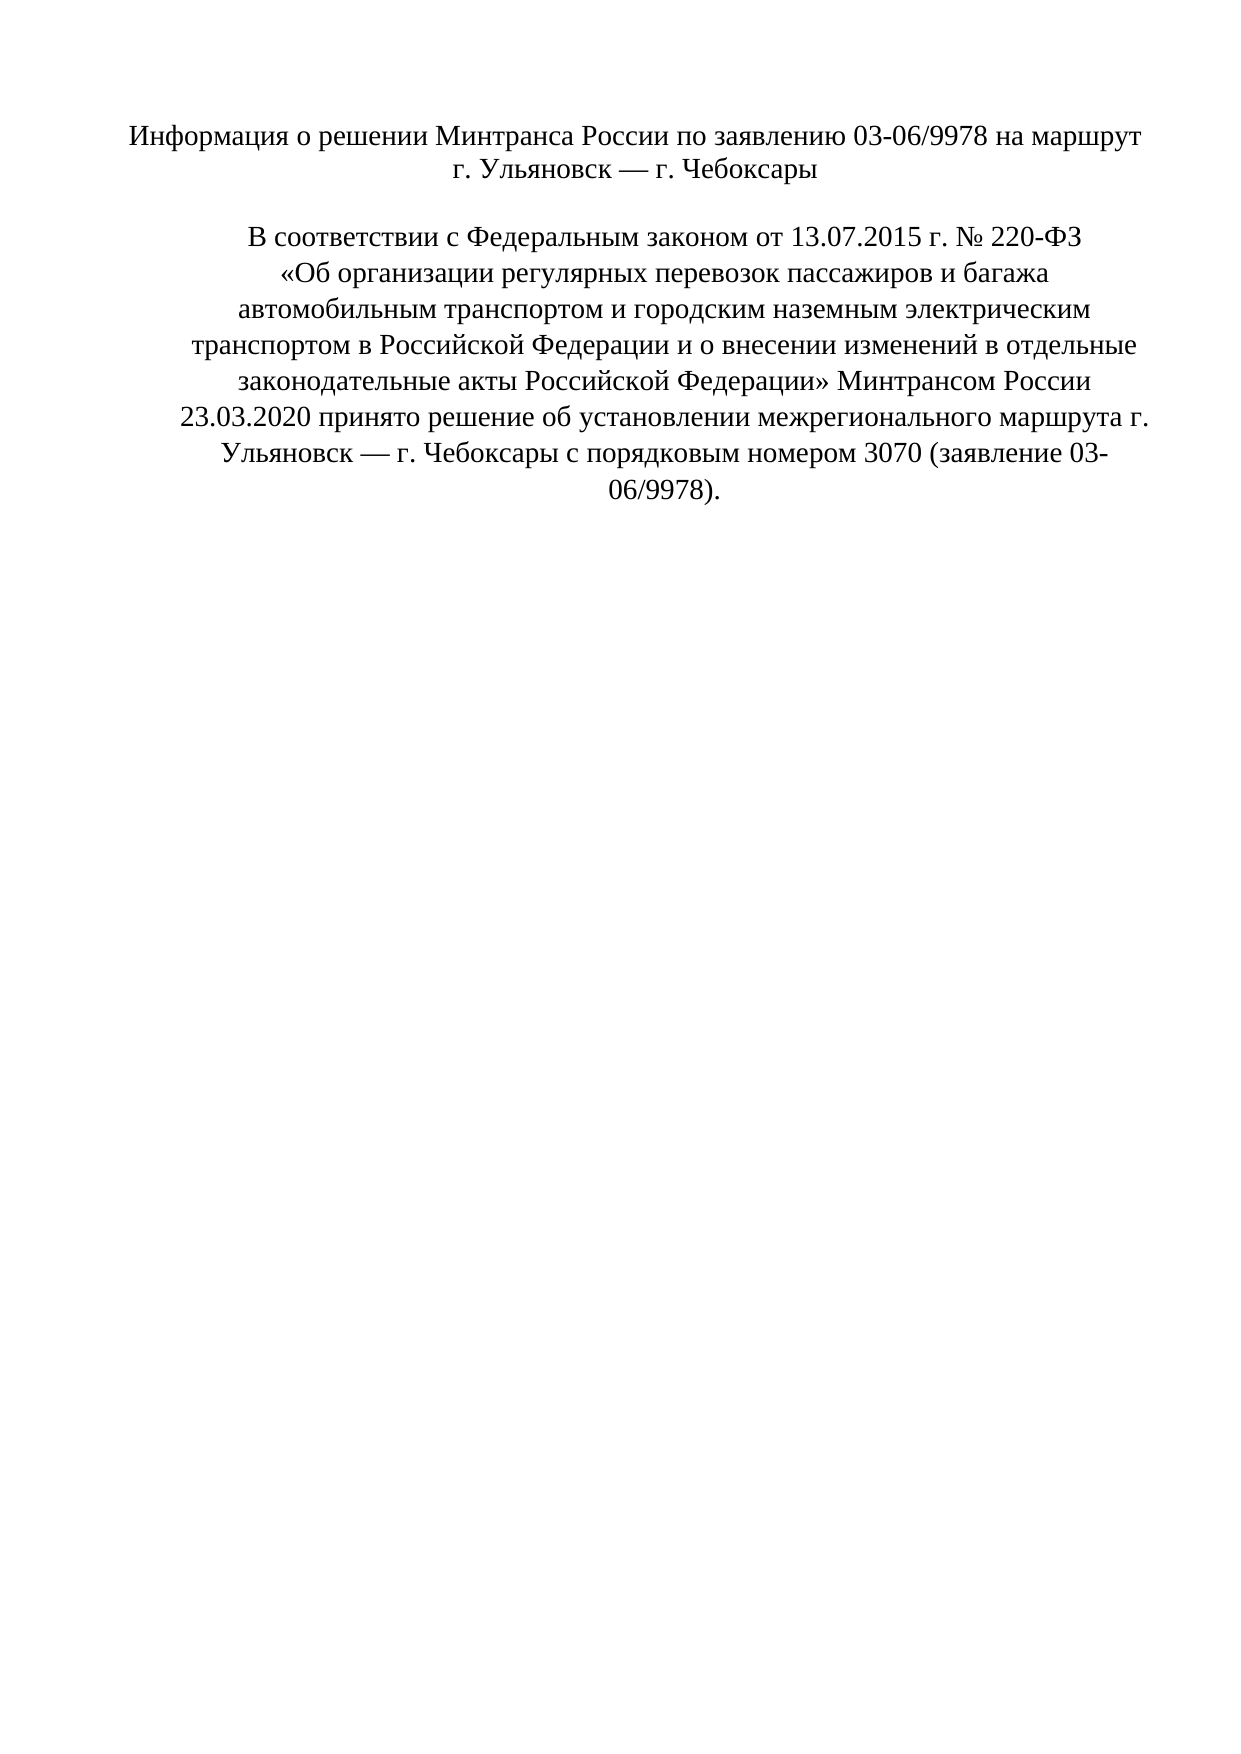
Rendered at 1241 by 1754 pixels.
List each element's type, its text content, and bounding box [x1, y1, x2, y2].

text Информация о решении Минтранса России по заявлению 03-06/9978 на маршрут г. Ульяновск — г. Чебоксары [118, 118, 1152, 185]
text В соответствии с Федеральным законом от 13.07.2015 г. № 220-ФЗ «Об организации регулярных перевозок пассажиров и багажа автомобильным транспортом и городским наземным электрическим транспортом в Российской Федерации и о внесении изменений в отдельные законодательные акты Российской Федерации» Минтрансом России 23.03.2020 принято решение об установлении межрегионального маршрута г. Ульяновск — г. Чебоксары с порядковым номером 3070 (заявление 03-06/9978). [177, 219, 1152, 505]
